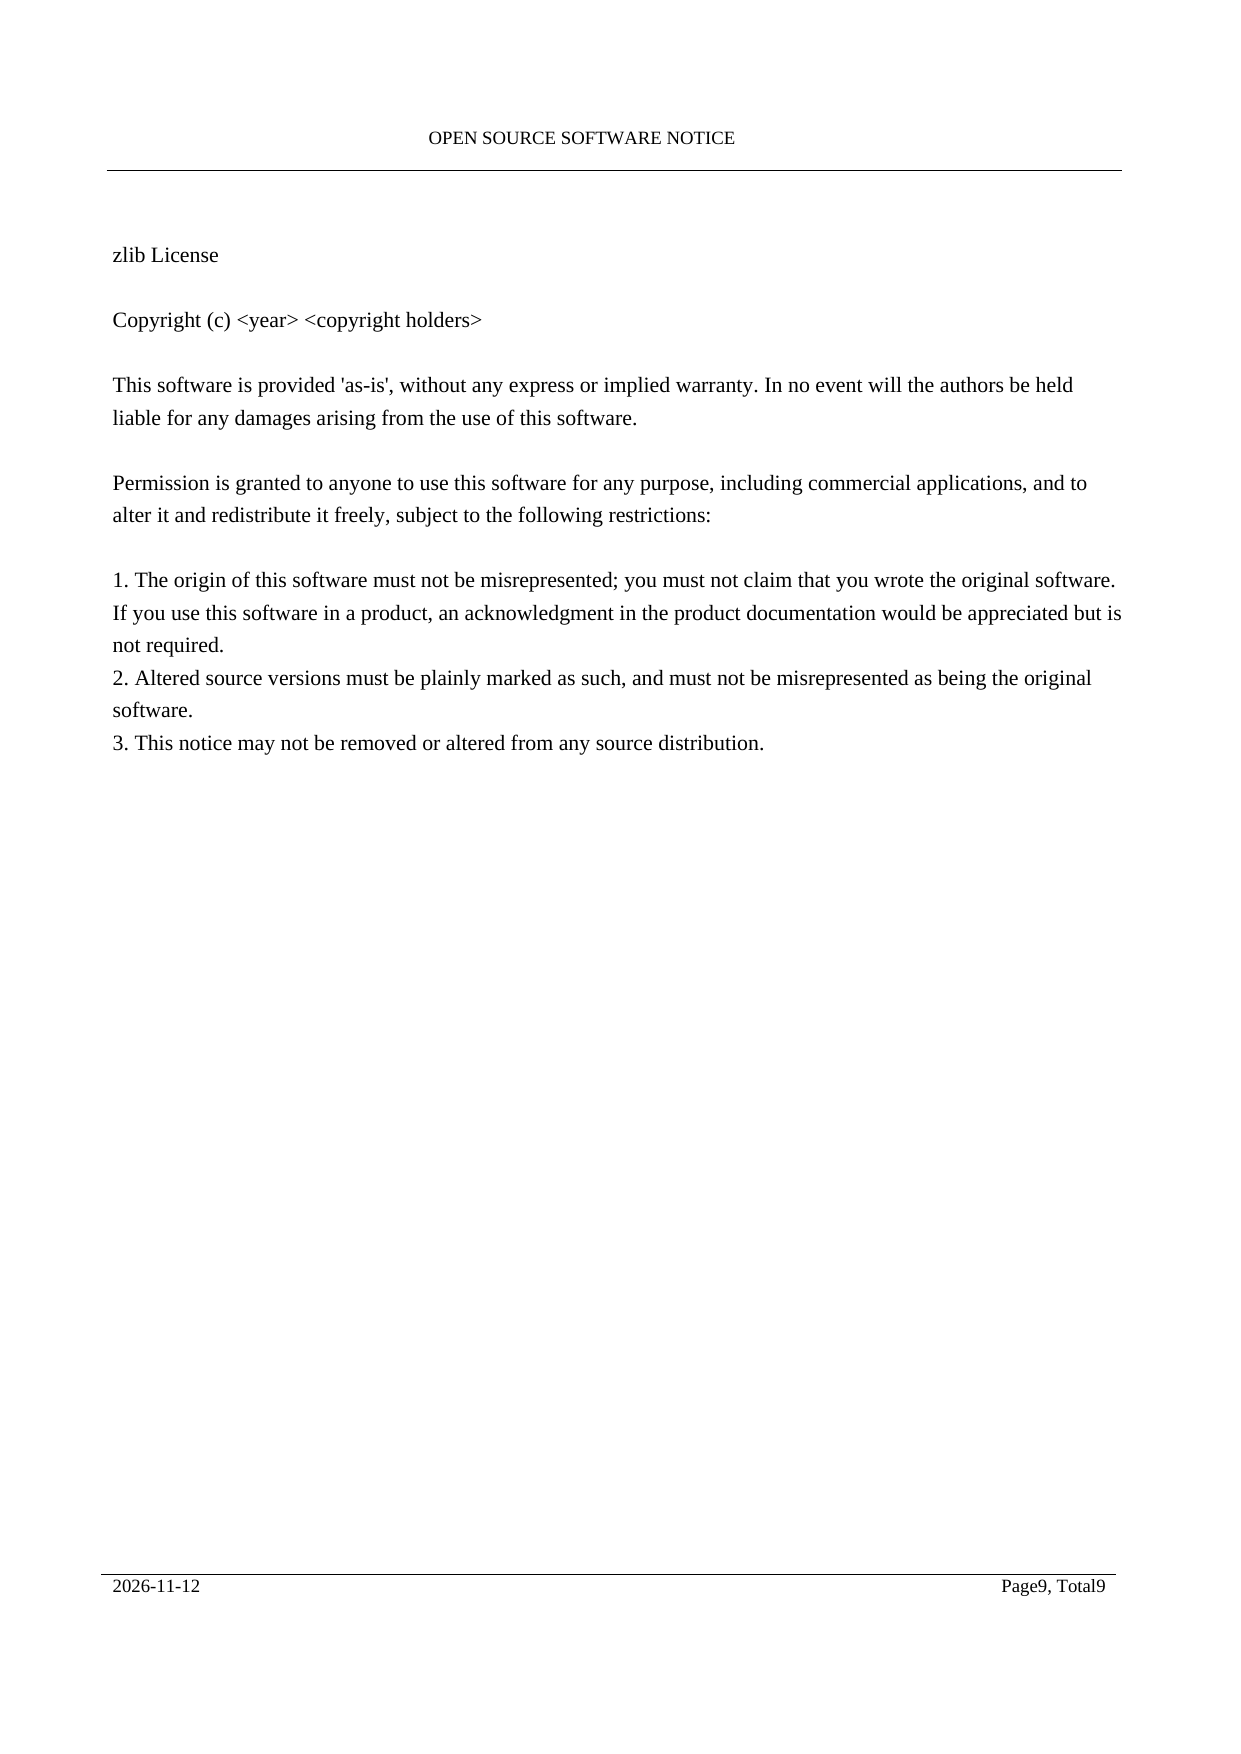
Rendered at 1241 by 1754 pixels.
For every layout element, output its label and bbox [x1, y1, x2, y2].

text [112, 206, 1128, 759]
